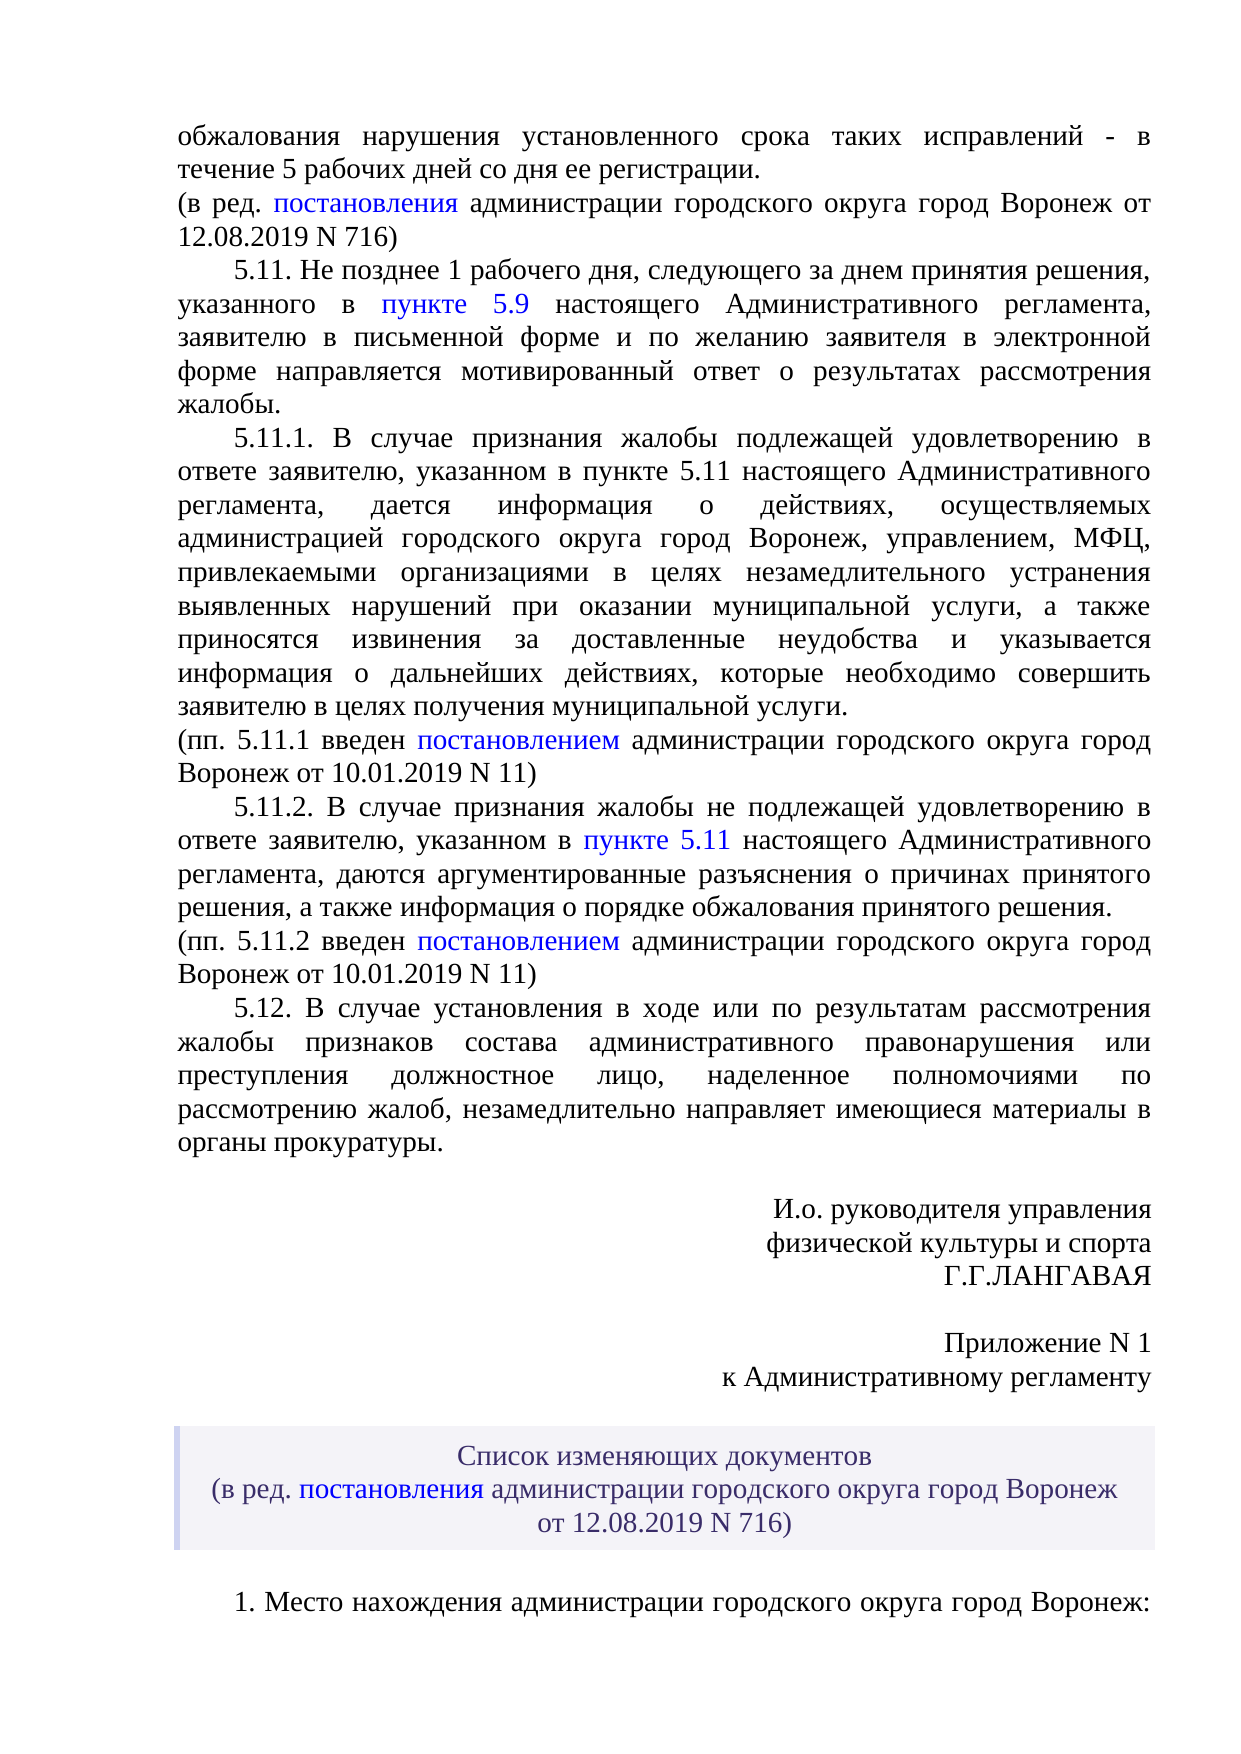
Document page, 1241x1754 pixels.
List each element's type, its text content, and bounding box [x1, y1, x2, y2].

text 5.11.2. В случае признания жалобы не подлежащей удовлетворению в ответе заявителю, указанном в пункте 5.11 настоящего Административного регламента, даются аргументированные разъяснения о причинах принятого решения, а также информация о порядке обжалования принятого решения. [177, 789, 1152, 923]
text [177, 118, 1152, 185]
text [177, 1584, 1152, 1617]
text к Административному регламенту [177, 1359, 1152, 1393]
text 5.11. Не позднее 1 рабочего дня, следующего за днем принятия решения, указанного в пункте 5.9 настоящего Административного регламента, заявителю в письменной форме и по желанию заявителя в электронной форме направляется мотивированный ответ о результатах рассмотрения жалобы. [177, 252, 1152, 420]
text И.о. руководителя управления [177, 1191, 1152, 1225]
text (в ред. постановления администрации городского округа город Воронеж от 12.08.2019 N 716) [177, 185, 1152, 252]
text (пп. 5.11.2 введен постановлением администрации городского округа город Воронеж от 10.01.2019 N 11) [177, 923, 1152, 990]
text физической культуры и спорта [177, 1225, 1152, 1258]
text (пп. 5.11.1 введен постановлением администрации городского округа город Воронеж от 10.01.2019 N 11) [177, 722, 1152, 789]
text Приложение N 1 [177, 1326, 1152, 1359]
table_header Список изменяющих документов (в ред. постановления администрации городского округа город Воронеж от 12.08.2019 N 716) [180, 1426, 1149, 1550]
text 5.11.1. В случае признания жалобы подлежащей удовлетворению в ответе заявителю, указанном в пункте 5.11 настоящего Административного регламента, дается информация о действиях, осуществляемых администрацией городского округа город Воронеж, управлением, МФЦ, привлекаемыми организациями в целях незамедлительного устранения выявленных нарушений при оказании муниципальной услуги, а также приносятся извинения за доставленные неудобства и указывается информация о дальнейших действиях, которые необходимо совершить заявителю в целях получения муниципальной услуги. [177, 420, 1152, 722]
text Г.Г.ЛАНГАВАЯ [177, 1258, 1152, 1292]
text 5.12. В случае установления в ходе или по результатам рассмотрения жалобы признаков состава административного правонарушения или преступления должностное лицо, наделенное полномочиями по рассмотрению жалоб, незамедлительно направляет имеющиеся материалы в органы прокуратуры. [177, 990, 1152, 1158]
